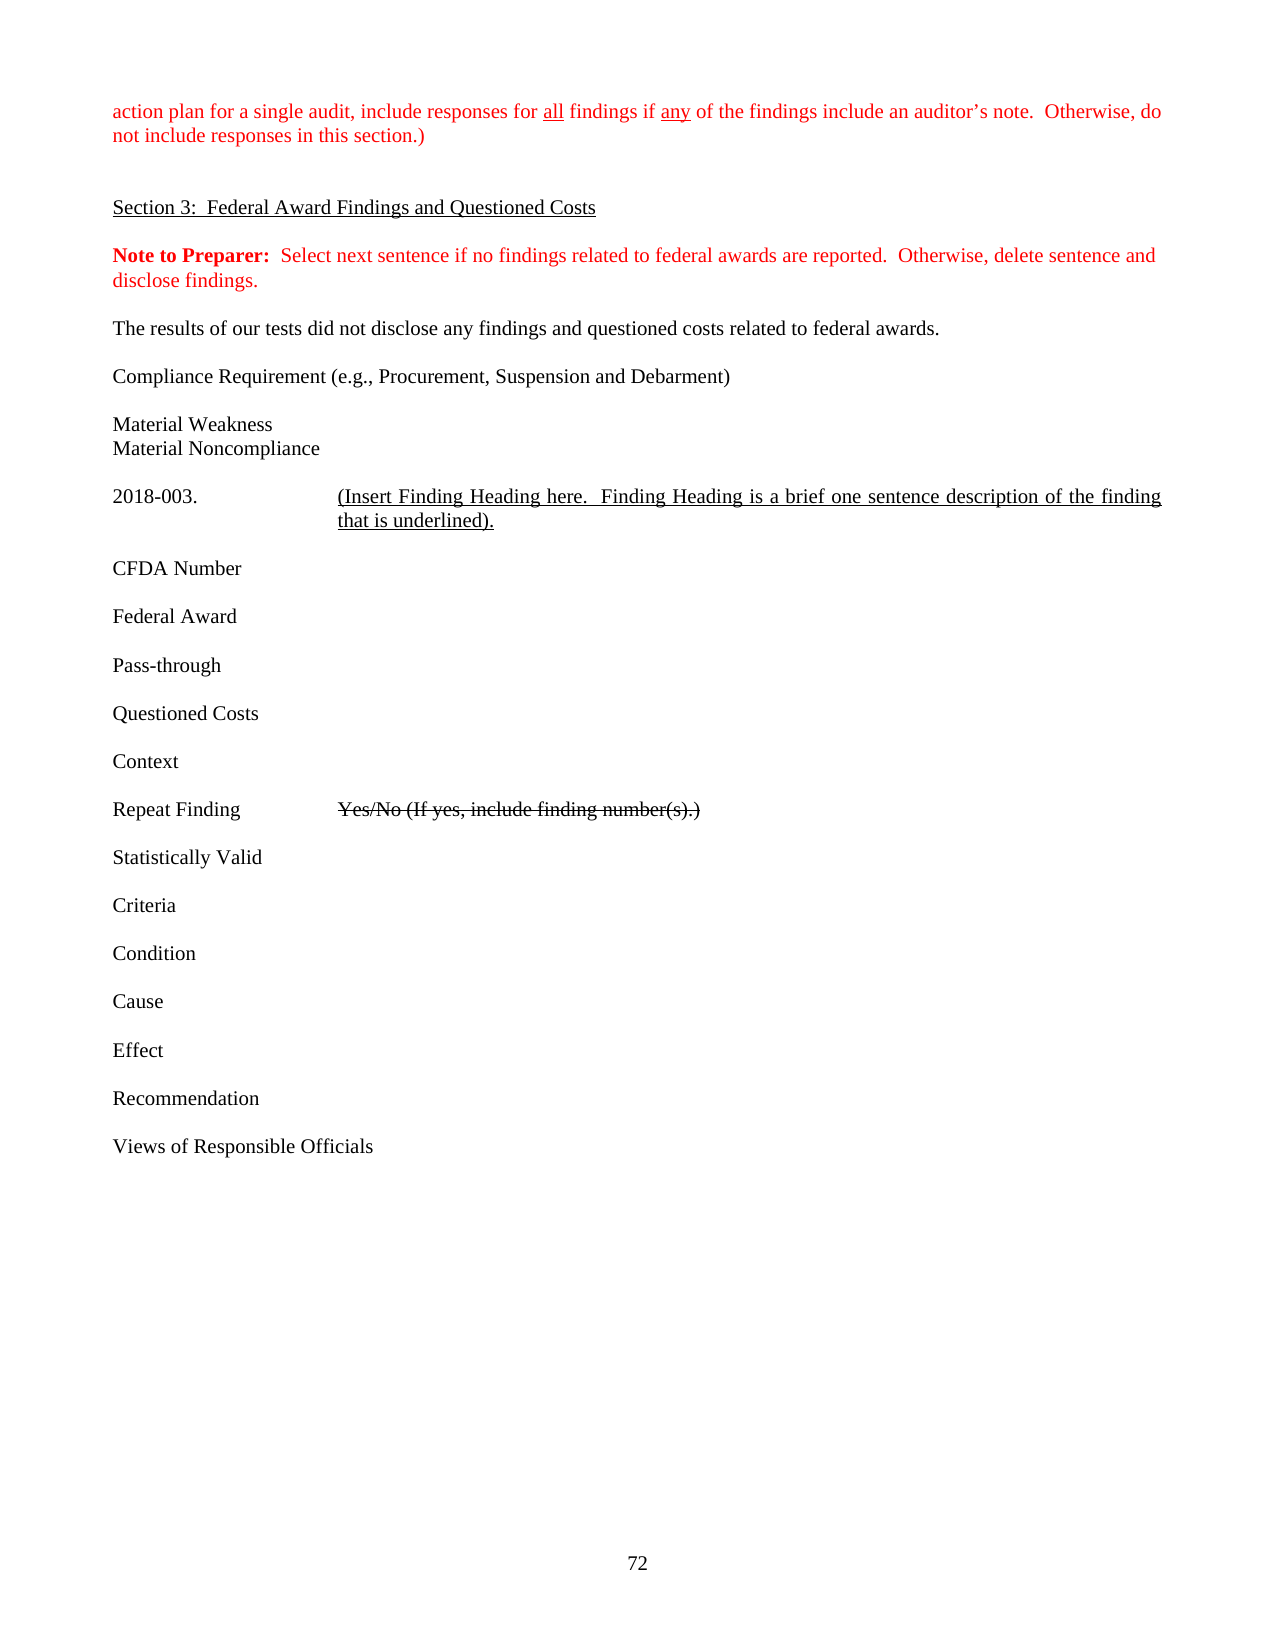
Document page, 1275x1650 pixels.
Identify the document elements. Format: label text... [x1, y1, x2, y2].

text Pass-through [112, 652, 1162, 677]
text Cause [112, 989, 1162, 1013]
text Effect [112, 1037, 1162, 1062]
text Compliance Requirement (e.g., Procurement, Suspension and Debarment) [112, 364, 1162, 388]
text Statistically Valid [112, 845, 1162, 869]
text 2018-003. (Insert Finding Heading here. Finding Heading is a brief one sentence description of the finding that is underlined). [112, 484, 1162, 532]
text Material Weakness [112, 412, 1162, 436]
text Criteria [112, 893, 1162, 917]
text CFDA Number [112, 556, 1162, 580]
text Recommendation [112, 1086, 1162, 1110]
text Note to Preparer: Select next sentence if no findings related to federal awards are reported. Otherwise, delete sentence and disclose findings. [112, 243, 1162, 292]
text action plan for a single audit, include responses for all findings if any of the findings include an auditor’s note. Otherwise, do [112, 99, 1162, 123]
text Views of Responsible Officials [112, 1134, 1162, 1158]
text The results of our tests did not disclose any findings and questioned costs related to federal awards. [112, 316, 1162, 340]
text Section 3: Federal Award Findings and Questioned Costs [112, 195, 1162, 219]
text Material Noncompliance [112, 436, 1162, 460]
text Repeat Finding Yes/No (If yes, include finding number(s).) [112, 797, 1162, 821]
text Context [112, 749, 1162, 773]
text Federal Award [112, 604, 1162, 628]
text Condition [112, 941, 1162, 965]
text Questioned Costs [112, 701, 1162, 725]
text not include responses in this section.) [112, 123, 1162, 147]
